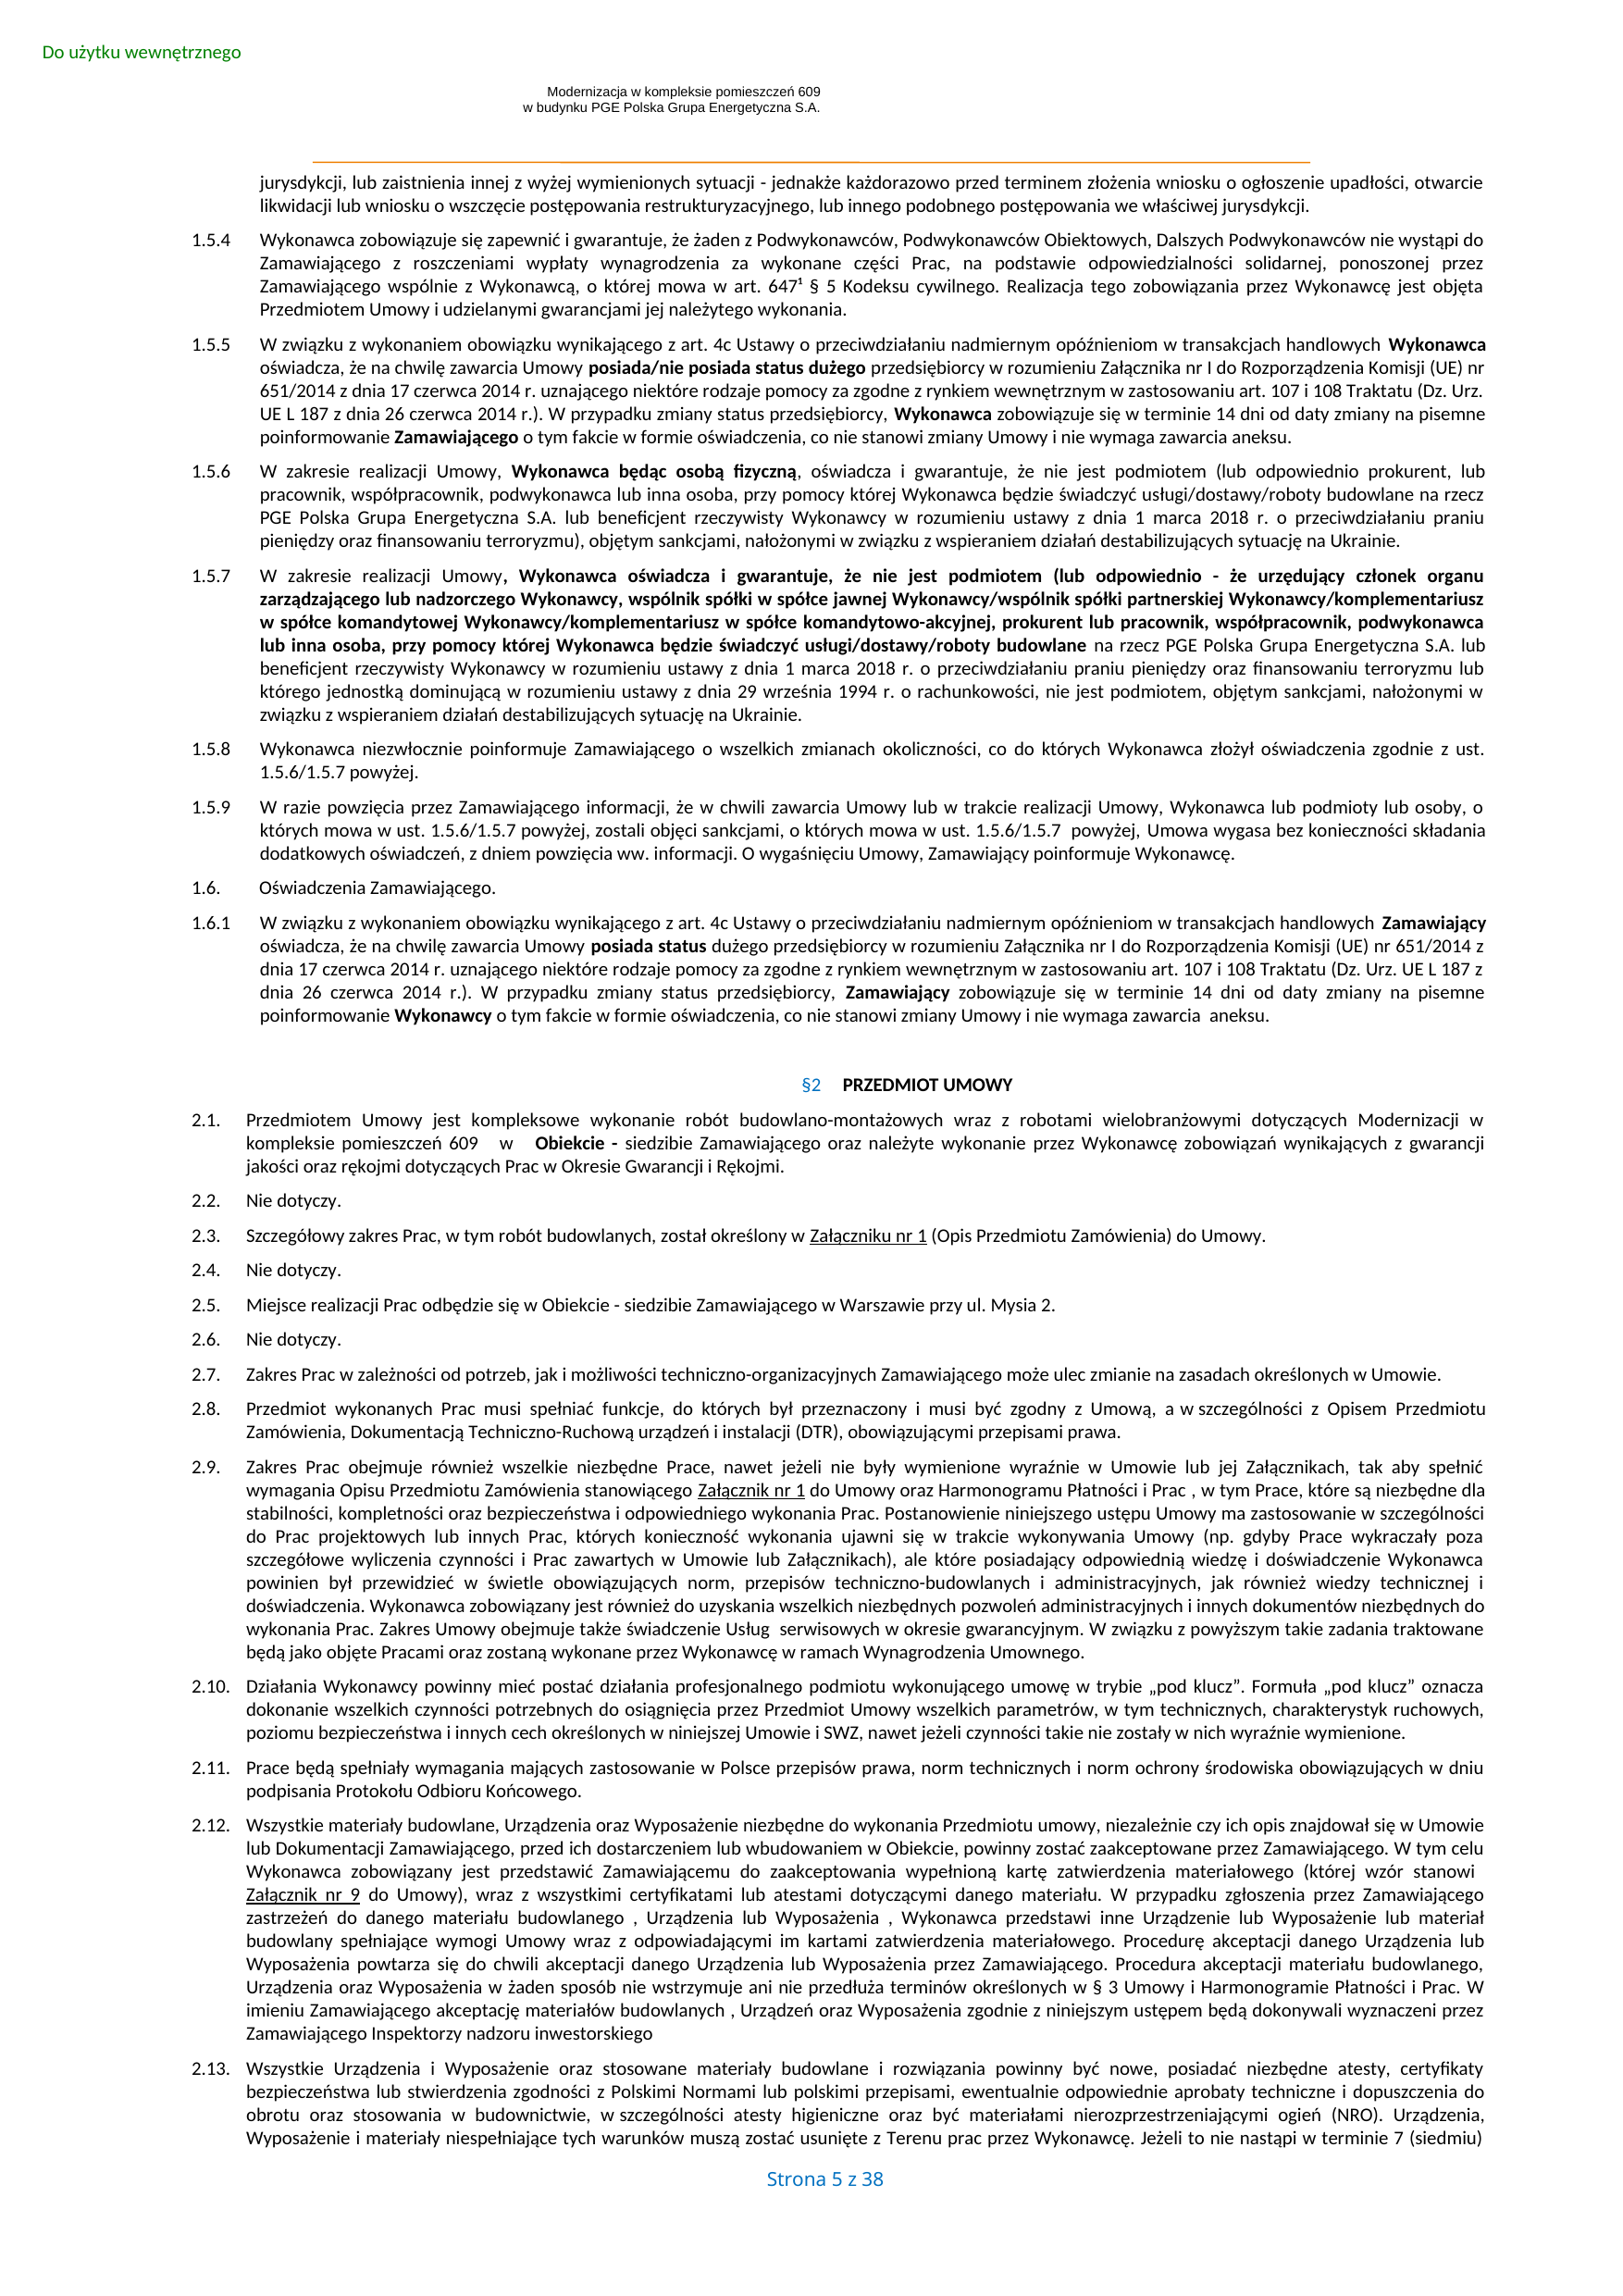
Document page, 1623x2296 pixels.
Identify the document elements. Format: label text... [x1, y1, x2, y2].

subtitle W zakresie realizacji Umowy, Wykonawca oświadcza i gwarantuje, że nie jest podmiotem (lub odpowiednio - że urzędujący członek organu zarządzającego lub nadzorczego Wykonawcy, wspólnik spółki w spółce jawnej Wykonawcy/wspólnik spółki partnerskiej Wykonawcy/komplementariusz w spółce komandytowej Wykonawcy/komplementariusz w spółce komandytowo-akcyjnej, prokurent lub pracownik, współpracownik, podwykonawca lub inna osoba, przy pomocy której Wykonawca będzie świadczyć usługi/dostawy/roboty budowlane na rzecz PGE Polska Grupa Energetyczna S.A. lub beneficjent rzeczywisty Wykonawcy w rozumieniu ustawy z dnia 1 marca 2018 r. o przeciwdziałaniu praniu pieniędzy oraz finansowaniu terroryzmu lub którego jednostką dominującą w rozumieniu ustawy z dnia 29 września 1994 r. o rachunkowości, nie jest podmiotem, objętym sankcjami, nałożonymi w związku z wspieraniem działań destabilizujących sytuację na Ukrainie. [192, 564, 1486, 726]
subtitle Przedmiot wykonanych Prac musi spełniać funkcje, do których był przeznaczony i musi być zgodny z Umową, a w szczególności z Opisem Przedmiotu Zamówienia, Dokumentacją Techniczno-Ruchową urządzeń i instalacji (DTR), obowiązującymi przepisami prawa. [192, 1397, 1486, 1444]
subtitle Wykonawca niezwłocznie poinformuje Zamawiającego o wszelkich zmianach okoliczności, co do których Wykonawca złożył oświadczenia zgodnie z ust. 1.5.6/1.5.7 powyżej. [192, 738, 1486, 784]
subtitle W zakresie realizacji Umowy, Wykonawca będąc osobą fizyczną, oświadcza i gwarantuje, że nie jest podmiotem (lub odpowiednio prokurent, lub pracownik, współpracownik, podwykonawca lub inna osoba, przy pomocy której Wykonawca będzie świadczyć usługi/dostawy/roboty budowlane na rzecz PGE Polska Grupa Energetyczna S.A. lub beneficjent rzeczywisty Wykonawcy w rozumieniu ustawy z dnia 1 marca 2018 r. o przeciwdziałaniu praniu pieniędzy oraz finansowaniu terroryzmu), objętym sankcjami, nałożonymi w związku z wspieraniem działań destabilizujących sytuację na Ukrainie. [192, 460, 1486, 552]
subtitle Wykonawca zobowiązuje się zapewnić i gwarantuje, że żaden z Podwykonawców, Podwykonawców Obiektowych, Dalszych Podwykonawców nie wystąpi do Zamawiającego z roszczeniami wypłaty wynagrodzenia za wykonane części Prac, na podstawie odpowiedzialności solidarnej, ponoszonej przez Zamawiającego wspólnie z Wykonawcą, o której mowa w art. 647¹ § 5 Kodeksu cywilnego. Realizacja tego zobowiązania przez Wykonawcę jest objęta Przedmiotem Umowy i udzielanymi gwarancjami jej należytego wykonania. [192, 229, 1486, 321]
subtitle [192, 2056, 1486, 2149]
subtitle W związku z wykonaniem obowiązku wynikającego z art. 4c Ustawy o przeciwdziałaniu nadmiernym opóźnieniom w transakcjach handlowych Zamawiający oświadcza, że na chwilę zawarcia Umowy posiada status dużego przedsiębiorcy w rozumieniu Załącznika nr I do Rozporządzenia Komisji (UE) nr 651/2014 z dnia 17 czerwca 2014 r. uznającego niektóre rodzaje pomocy za zgodne z rynkiem wewnętrznym w zastosowaniu art. 107 i 108 Traktatu (Dz. Urz. UE L 187 z dnia 26 czerwca 2014 r.). W przypadku zmiany status przedsiębiorcy, Zamawiający zobowiązuje się w terminie 14 dni od daty zmiany na pisemne poinformowanie Wykonawcy o tym fakcie w formie oświadczenia, co nie stanowi zmiany Umowy i nie wymaga zawarcia aneksu. [192, 911, 1486, 1026]
subtitle Oświadczenia Zamawiającego. [192, 876, 1486, 900]
subtitle Zakres Prac obejmuje również wszelkie niezbędne Prace, nawet jeżeli nie były wymienione wyraźnie w Umowie lub jej Załącznikach, tak aby spełnić wymagania Opisu Przedmiotu Zamówienia stanowiącego Załącznik nr 1 do Umowy oraz Harmonogramu Płatności i Prac , w tym Prace, które są niezbędne dla stabilności, kompletności oraz bezpieczeństwa i odpowiedniego wykonania Prac. Postanowienie niniejszego ustępu Umowy ma zastosowanie w szczególności do Prac projektowych lub innych Prac, których konieczność wykonania ujawni się w trakcie wykonywania Umowy (np. gdyby Prace wykraczały poza szczegółowe wyliczenia czynności i Prac zawartych w Umowie lub Załącznikach), ale które posiadający odpowiednią wiedzę i doświadczenie Wykonawca powinien był przewidzieć w świetle obowiązujących norm, przepisów techniczno-budowlanych i administracyjnych, jak również wiedzy technicznej i doświadczenia. Wykonawca zobowiązany jest również do uzyskania wszelkich niezbędnych pozwoleń administracyjnych i innych dokumentów niezbędnych do wykonania Prac. Zakres Umowy obejmuje także świadczenie Usług serwisowych w okresie gwarancyjnym. W związku z powyższym takie zadania traktowane będą jako objęte Pracami oraz zostaną wykonane przez Wykonawcę w ramach Wynagrodzenia Umownego. [192, 1455, 1486, 1663]
subtitle W razie powzięcia przez Zamawiającego informacji, że w chwili zawarcia Umowy lub w trakcie realizacji Umowy, Wykonawca lub podmioty lub osoby, o których mowa w ust. 1.5.6/1.5.7 powyżej, zostali objęci sankcjami, o których mowa w ust. 1.5.6/1.5.7 powyżej, Umowa wygasa bez konieczności składania dodatkowych oświadczeń, z dniem powzięcia ww. informacji. O wygaśnięciu Umowy, Zamawiający poinformuje Wykonawcę. [192, 795, 1486, 864]
subtitle Przedmiotem Umowy jest kompleksowe wykonanie robót budowlano-montażowych wraz z robotami wielobranżowymi dotyczących Modernizacji w kompleksie pomieszczeń 609 w Obiekcie - siedzibie Zamawiającego oraz należyte wykonanie przez Wykonawcę zobowiązań wynikających z gwarancji jakości oraz rękojmi dotyczących Prac w Okresie Gwarancji i Rękojmi. [192, 1108, 1486, 1177]
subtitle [192, 170, 1486, 217]
subtitle Działania Wykonawcy powinny mieć postać działania profesjonalnego podmiotu wykonującego umowę w trybie „pod klucz”. Formuła „pod klucz” oznacza dokonanie wszelkich czynności potrzebnych do osiągnięcia przez Przedmiot Umowy wszelkich parametrów, w tym technicznych, charakterystyk ruchowych, poziomu bezpieczeństwa i innych cech określonych w niniejszej Umowie i SWZ, nawet jeżeli czynności takie nie zostały w nich wyraźnie wymienione. [192, 1675, 1486, 1744]
subtitle Nie dotyczy. [192, 1189, 1486, 1212]
subtitle Nie dotyczy. [192, 1259, 1486, 1282]
subtitle Nie dotyczy. [192, 1328, 1486, 1351]
subtitle W związku z wykonaniem obowiązku wynikającego z art. 4c Ustawy o przeciwdziałaniu nadmiernym opóźnieniom w transakcjach handlowych Wykonawca oświadcza, że na chwilę zawarcia Umowy posiada/nie posiada status dużego przedsiębiorcy w rozumieniu Załącznika nr I do Rozporządzenia Komisji (UE) nr 651/2014 z dnia 17 czerwca 2014 r. uznającego niektóre rodzaje pomocy za zgodne z rynkiem wewnętrznym w zastosowaniu art. 107 i 108 Traktatu (Dz. Urz. UE L 187 z dnia 26 czerwca 2014 r.). W przypadku zmiany status przedsiębiorcy, Wykonawca zobowiązuje się w terminie 14 dni od daty zmiany na pisemne poinformowanie Zamawiającego o tym fakcie w formie oświadczenia, co nie stanowi zmiany Umowy i nie wymaga zawarcia aneksu. [192, 332, 1486, 448]
subtitle Szczegółowy zakres Prac, w tym robót budowlanych, został określony w Załączniku nr 1 (Opis Przedmiotu Zamówienia) do Umowy. [192, 1223, 1486, 1247]
subtitle PRZEDMIOT UMOWY [328, 1074, 1486, 1097]
subtitle Miejsce realizacji Prac odbędzie się w Obiekcie - siedzibie Zamawiającego w Warszawie przy ul. Mysia 2. [192, 1293, 1486, 1316]
subtitle Prace będą spełniały wymagania mających zastosowanie w Polsce przepisów prawa, norm technicznych i norm ochrony środowiska obowiązujących w dniu podpisania Protokołu Odbioru Końcowego. [192, 1756, 1486, 1802]
subtitle Zakres Prac w zależności od potrzeb, jak i możliwości techniczno-organizacyjnych Zamawiającego może ulec zmianie na zasadach określonych w Umowie. [192, 1362, 1486, 1385]
subtitle Wszystkie materiały budowlane, Urządzenia oraz Wyposażenie niezbędne do wykonania Przedmiotu umowy, niezależnie czy ich opis znajdował się w Umowie lub Dokumentacji Zamawiającego, przed ich dostarczeniem lub wbudowaniem w Obiekcie, powinny zostać zaakceptowane przez Zamawiającego. W tym celu Wykonawca zobowiązany jest przedstawić Zamawiającemu do zaakceptowania wypełnioną kartę zatwierdzenia materiałowego (której wzór stanowi Załącznik nr 9 do Umowy), wraz z wszystkimi certyfikatami lub atestami dotyczącymi danego materiału. W przypadku zgłoszenia przez Zamawiającego zastrzeżeń do danego materiału budowlanego , Urządzenia lub Wyposażenia , Wykonawca przedstawi inne Urządzenie lub Wyposażenie lub materiał budowlany spełniające wymogi Umowy wraz z odpowiadającymi im kartami zatwierdzenia materiałowego. Procedurę akceptacji danego Urządzenia lub Wyposażenia powtarza się do chwili akceptacji danego Urządzenia lub Wyposażenia przez Zamawiającego. Procedura akceptacji materiału budowlanego, Urządzenia oraz Wyposażenia w żaden sposób nie wstrzymuje ani nie przedłuża terminów określonych w § 3 Umowy i Harmonogramie Płatności i Prac. W imieniu Zamawiającego akceptację materiałów budowlanych , Urządzeń oraz Wyposażenia zgodnie z niniejszym ustępem będą dokonywali wyznaczeni przez Zamawiającego Inspektorzy nadzoru inwestorskiego [192, 1814, 1486, 2045]
